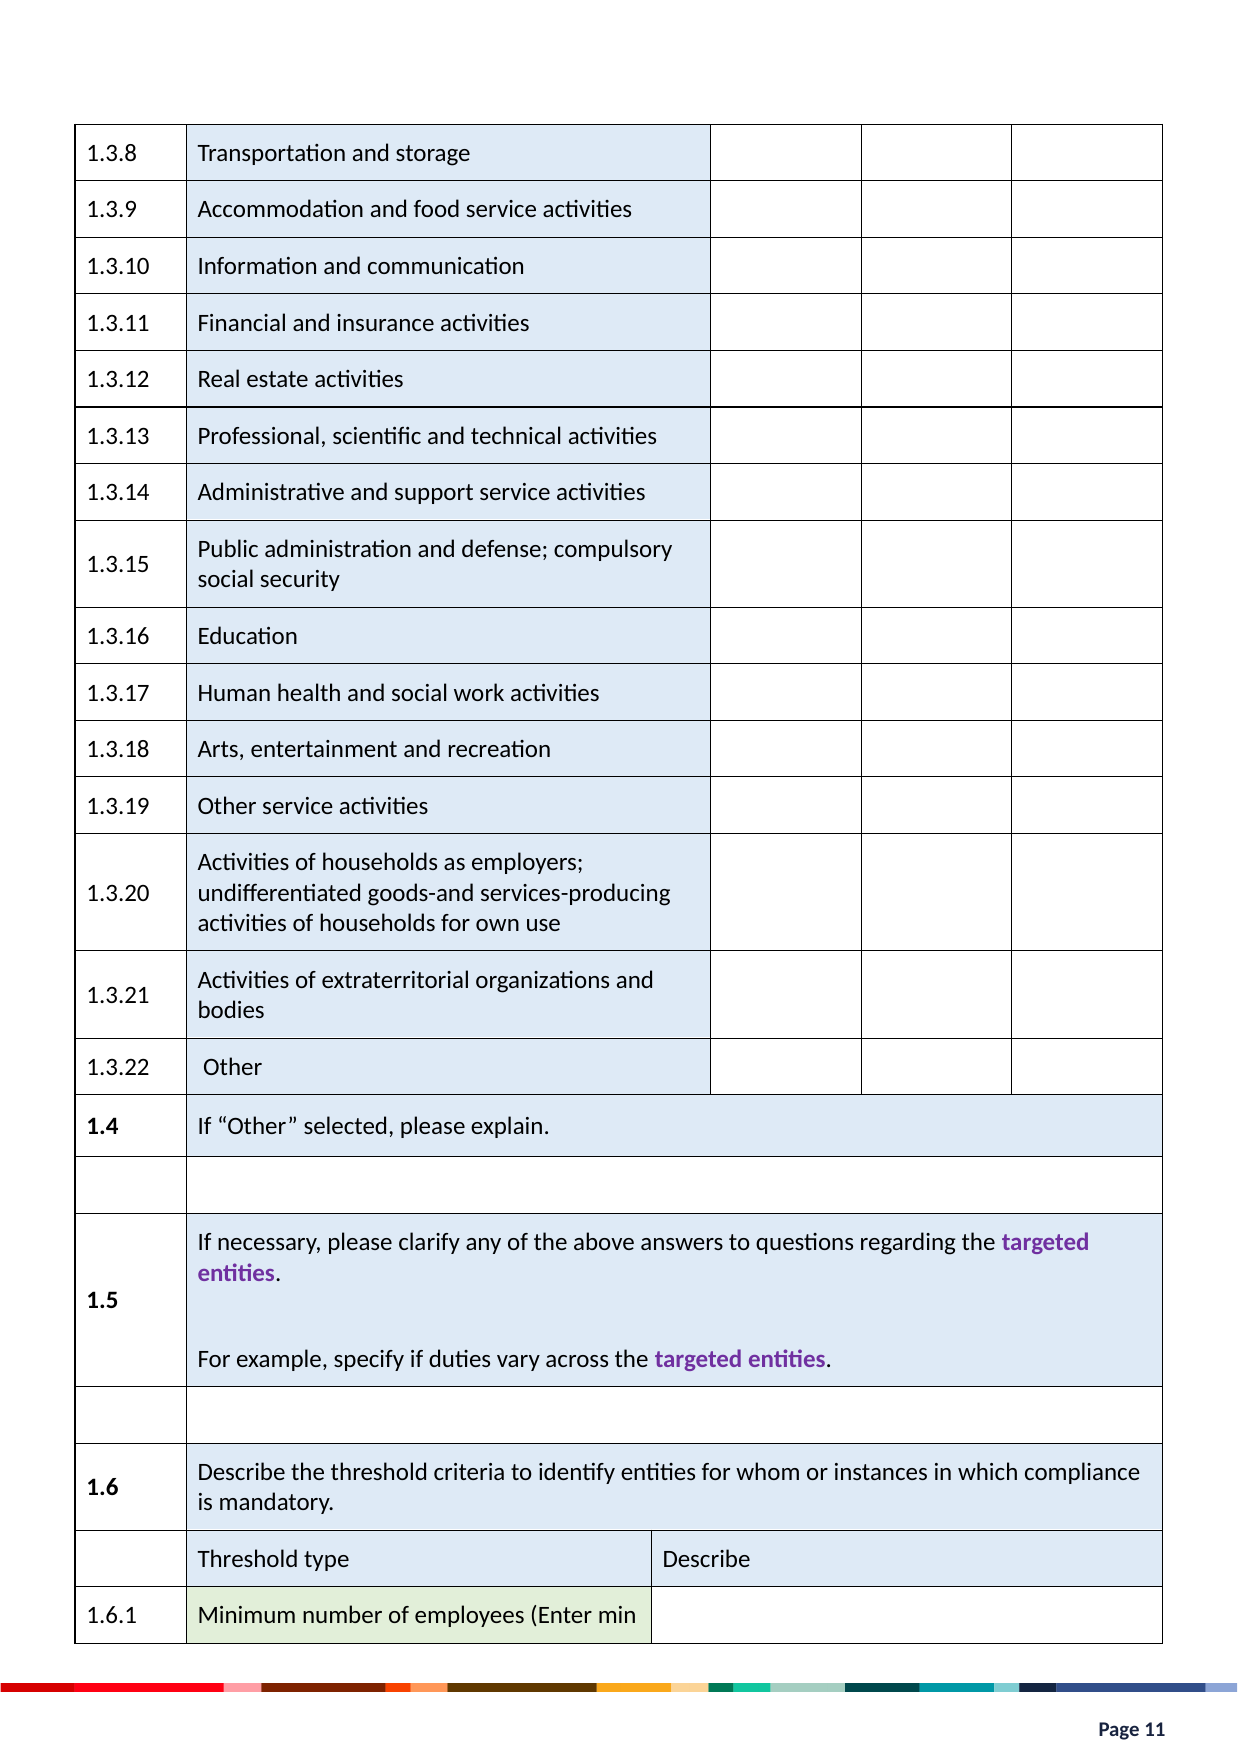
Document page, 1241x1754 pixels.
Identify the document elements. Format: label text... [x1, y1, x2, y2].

table_cell 1.6.1 [76, 1587, 186, 1643]
table_cell 1.4 [76, 1095, 186, 1156]
table_cell [1012, 351, 1162, 406]
table_cell 1.3.10 [76, 238, 186, 293]
table_cell [711, 181, 861, 237]
table_cell [862, 1039, 1011, 1094]
table_cell Professional, scientific and technical activities [187, 408, 710, 463]
table_cell Transportation and storage [187, 125, 710, 180]
table_cell [1012, 721, 1162, 776]
table_cell 1.3.9 [76, 181, 186, 237]
table_cell Information and communication [187, 238, 710, 293]
table_cell [1012, 777, 1162, 833]
table_cell [711, 721, 861, 776]
table_cell [1012, 608, 1162, 663]
table_cell [862, 834, 1011, 950]
table_cell Real estate activities [187, 351, 710, 406]
table_cell [711, 294, 861, 350]
table_cell [862, 664, 1011, 720]
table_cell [187, 1587, 651, 1643]
table_cell 1.3.16 [76, 608, 186, 663]
table_cell Activities of extraterritorial organizations and bodies [187, 951, 710, 1037]
table_cell Financial and insurance activities [187, 294, 710, 350]
table_cell [652, 1587, 1162, 1643]
table_cell Accommodation and food service activities [187, 181, 710, 237]
table_cell [862, 408, 1011, 463]
table_cell [862, 521, 1011, 607]
table_cell If “Other” selected, please explain. [187, 1095, 1162, 1156]
table_cell [862, 608, 1011, 663]
table_cell [862, 351, 1011, 406]
table_cell 1.6 [76, 1444, 186, 1529]
table_cell 1.3.15 [76, 521, 186, 607]
table_cell [1012, 125, 1162, 180]
table_cell Human health and social work activities [187, 664, 710, 720]
table_cell [1012, 181, 1162, 237]
table_cell 1.3.12 [76, 351, 186, 406]
table_cell [862, 777, 1011, 833]
table_cell [711, 408, 861, 463]
table_cell Describe the threshold criteria to identify entities for whom or instances in which compliance is mandatory. [187, 1444, 1162, 1529]
table_cell 1.3.20 [76, 834, 186, 950]
table_cell [862, 951, 1011, 1037]
table_cell [1012, 951, 1162, 1037]
table_cell [711, 351, 861, 406]
table_cell Arts, entertainment and recreation [187, 721, 710, 776]
table_cell Administrative and support service activities [187, 464, 710, 519]
table_cell 1.3.18 [76, 721, 186, 776]
table_cell [711, 1039, 861, 1094]
table_cell 1.5 [76, 1214, 186, 1386]
table_cell Education [187, 608, 710, 663]
table_cell [1012, 408, 1162, 463]
table_cell 1.3.11 [76, 294, 186, 350]
table_cell [1012, 664, 1162, 720]
table_cell [862, 721, 1011, 776]
picture [0, 1683, 1236, 1692]
table_cell 1.3.14 [76, 464, 186, 519]
table_cell [711, 238, 861, 293]
table_cell [711, 464, 861, 519]
table_cell Other service activities [187, 777, 710, 833]
table_cell [76, 1531, 186, 1586]
table_cell [862, 181, 1011, 237]
table_cell Activities of households as employers; undifferentiated goods-and services-producing activities of households for own use [187, 834, 710, 950]
table_cell [1012, 521, 1162, 607]
table_cell [1012, 834, 1162, 950]
table_cell [862, 294, 1011, 350]
table_cell [711, 521, 861, 607]
table_cell [711, 125, 861, 180]
table_cell 1.3.13 [76, 408, 186, 463]
table_cell If necessary, please clarify any of the above answers to questions regarding the targeted entities. For example, specify if duties vary across the targeted entities. [187, 1214, 1162, 1386]
table_cell [1012, 238, 1162, 293]
table_cell Threshold type [187, 1531, 651, 1586]
table_cell [711, 951, 861, 1037]
table_cell [1012, 1039, 1162, 1094]
table_cell 1.3.21 [76, 951, 186, 1037]
table_cell [76, 1157, 186, 1213]
table_cell Other [187, 1039, 710, 1094]
table_cell 1.3.22 [76, 1039, 186, 1094]
table_cell 1.3.19 [76, 777, 186, 833]
table_cell [711, 834, 861, 950]
table_cell Describe [652, 1531, 1162, 1586]
table_cell [187, 1387, 1162, 1442]
table_cell [76, 1387, 186, 1442]
table_cell [1012, 294, 1162, 350]
table_cell Public administration and defense; compulsory social security [187, 521, 710, 607]
table_cell [187, 1157, 1162, 1213]
table_cell [862, 464, 1011, 519]
table_cell [711, 608, 861, 663]
table_cell [862, 125, 1011, 180]
table_cell [1012, 464, 1162, 519]
table_cell [711, 777, 861, 833]
table_cell [711, 664, 861, 720]
table_cell 1.3.17 [76, 664, 186, 720]
table_cell 1.3.8 [76, 125, 186, 180]
table_cell [862, 238, 1011, 293]
